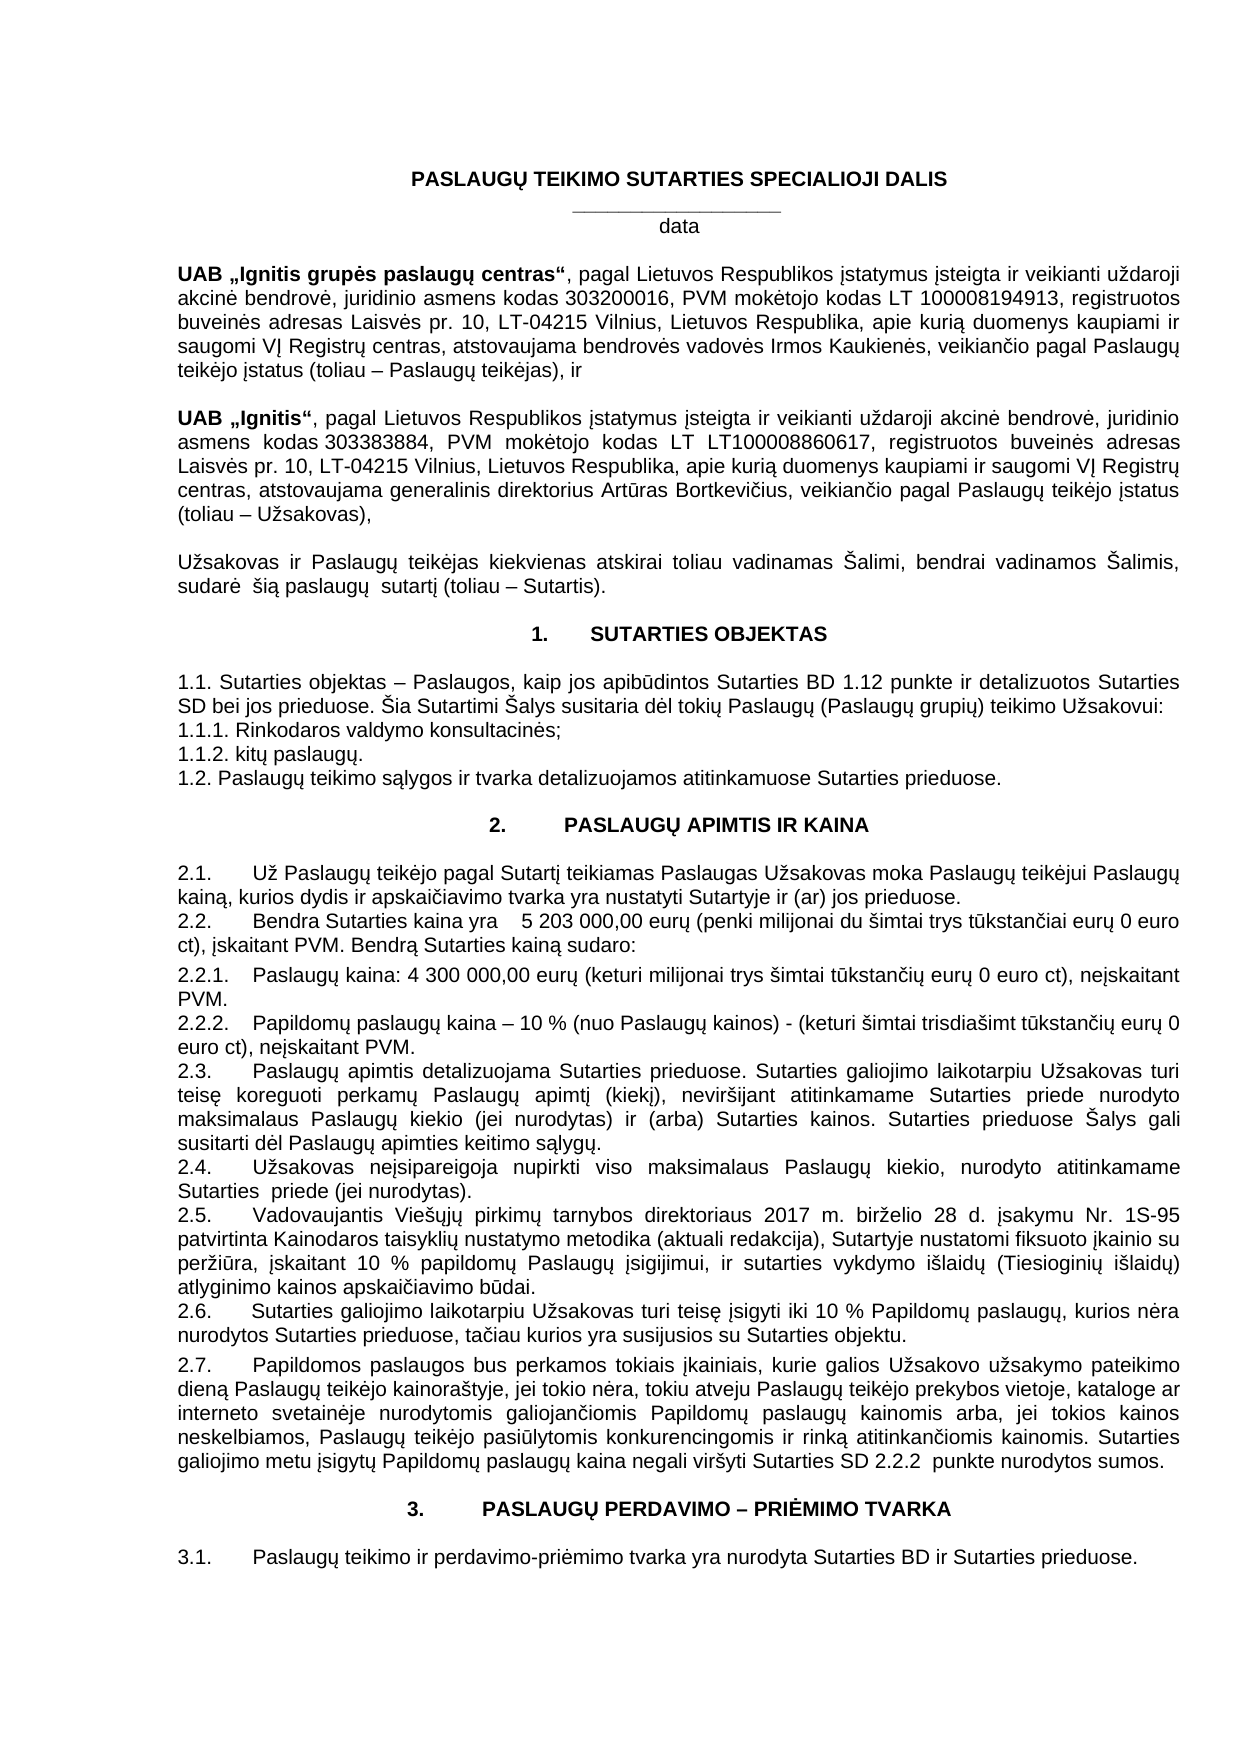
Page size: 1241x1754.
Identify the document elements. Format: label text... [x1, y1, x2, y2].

list Sutarties galiojimo laikotarpiu Užsakovas turi teisę įsigyti iki 10 % Papildomų paslaugų, kurios nėra nurodytos Sutarties prieduose, tačiau kurios yra susijusios su Sutarties objektu. [177, 1299, 1181, 1347]
text UAB „Ignitis“, pagal Lietuvos Respublikos įstatymus įsteigta ir veikianti uždaroji akcinė bendrovė, juridinio asmens kodas 303383884, PVM mokėtojo kodas LT LT100008860617, registruotos buveinės adresas Laisvės pr. 10, LT-04215 Vilnius, Lietuvos Respublika, apie kurią duomenys kaupiami ir saugomi VĮ Registrų centras, atstovaujama generalinis direktorius Artūras Bortkevičius, veikiančio pagal Paslaugų teikėjo įstatus (toliau – Užsakovas), [177, 406, 1181, 526]
list Užsakovas ir Paslaugų teikėjas kiekvienas atskirai toliau vadinamas Šalimi, bendrai vadinamos Šalimis, sudarė šią paslaugų sutartį (toliau – Sutartis). [177, 550, 1181, 598]
list Bendra Sutarties kaina yra 5 203 000,00 eurų (penki milijonai du šimtai trys tūkstančiai eurų 0 euro ct), įskaitant PVM. Bendrą Sutarties kainą sudaro: [177, 909, 1181, 957]
list Paslaugų apimtis detalizuojama Sutarties prieduose. Sutarties galiojimo laikotarpiu Užsakovas turi teisę koreguoti perkamų Paslaugų apimtį (kiekį), neviršijant atitinkamame Sutarties priede nurodyto maksimalaus Paslaugų kiekio (jei nurodytas) ir (arba) Sutarties kainos. Sutarties prieduose Šalys gali susitarti dėl Paslaugų apimties keitimo sąlygų. [177, 1059, 1181, 1155]
list Paslaugų kaina: 4 300 000,00 eurų (keturi milijonai trys šimtai tūkstančių eurų 0 euro ct), neįskaitant PVM. [177, 963, 1181, 1011]
list Papildomų paslaugų kaina – 10 % (nuo Paslaugų kainos) - (keturi šimtai trisdiašimt tūkstančių eurų 0 euro ct), neįskaitant PVM. [177, 1011, 1181, 1059]
text 1.1.1. Rinkodaros valdymo konsultacinės; [177, 717, 1181, 741]
list Paslaugų teikimo ir perdavimo-priėmimo tvarka yra nurodyta Sutarties BD ir Sutarties prieduose. [177, 1545, 1181, 1569]
list SUTARTIES OBJEKTAS [177, 622, 1181, 646]
text __________________ [177, 190, 1181, 214]
text data [177, 214, 1181, 238]
list PASLAUGŲ APIMTIS IR KAINA [177, 813, 1181, 837]
list Papildomos paslaugos bus perkamos tokiais įkainiais, kurie galios Užsakovo užsakymo pateikimo dieną Paslaugų teikėjo kainoraštyje, jei tokio nėra, tokiu atveju Paslaugų teikėjo prekybos vietoje, kataloge ar interneto svetainėje nurodytomis galiojančiomis Papildomų paslaugų kainomis arba, jei tokios kainos neskelbiamos, Paslaugų teikėjo pasiūlytomis konkurencingomis ir rinką atitinkančiomis kainomis. Sutarties galiojimo metu įsigytų Papildomų paslaugų kaina negali viršyti Sutarties SD 2.2.2 punkte nurodytos sumos. [177, 1353, 1181, 1473]
list Užsakovas neįsipareigoja nupirkti viso maksimalaus Paslaugų kiekio, nurodyto atitinkamame Sutarties priede (jei nurodytas). [177, 1155, 1181, 1203]
text 1.1. Sutarties objektas – Paslaugos, kaip jos apibūdintos Sutarties BD 1.12 punkte ir detalizuotos Sutarties SD bei jos prieduose. Šia Sutartimi Šalys susitaria dėl tokių Paslaugų (Paslaugų grupių) teikimo Užsakovui: [177, 669, 1181, 717]
text PASLAUGŲ TEIKIMO SUTARTIES SPECIALIOJI DALIS [177, 166, 1181, 190]
text 1.2. Paslaugų teikimo sąlygos ir tvarka detalizuojamos atitinkamuose Sutarties prieduose. [177, 765, 1181, 789]
list Už Paslaugų teikėjo pagal Sutartį teikiamas Paslaugas Užsakovas moka Paslaugų teikėjui Paslaugų kainą, kurios dydis ir apskaičiavimo tvarka yra nustatyti Sutartyje ir (ar) jos prieduose. [177, 861, 1181, 909]
text 1.1.2. kitų paslaugų. [177, 741, 1181, 765]
text UAB „Ignitis grupės paslaugų centras“, pagal Lietuvos Respublikos įstatymus įsteigta ir veikianti uždaroji akcinė bendrovė, juridinio asmens kodas 303200016, PVM mokėtojo kodas LT 100008194913, registruotos buveinės adresas Laisvės pr. 10, LT-04215 Vilnius, Lietuvos Respublika, apie kurią duomenys kaupiami ir saugomi VĮ Registrų centras, atstovaujama bendrovės vadovės Irmos Kaukienės, veikiančio pagal Paslaugų teikėjo įstatus (toliau – Paslaugų teikėjas), ir [177, 262, 1181, 382]
list PASLAUGŲ PERDAVIMO – PRIĖMIMO TVARKA [177, 1497, 1181, 1521]
list Vadovaujantis Viešųjų pirkimų tarnybos direktoriaus 2017 m. birželio 28 d. įsakymu Nr. 1S-95 patvirtinta Kainodaros taisyklių nustatymo metodika (aktuali redakcija), Sutartyje nustatomi fiksuoto įkainio su peržiūra, įskaitant 10 % papildomų Paslaugų įsigijimui, ir sutarties vykdymo išlaidų (Tiesioginių išlaidų) atlyginimo kainos apskaičiavimo būdai. [177, 1203, 1181, 1299]
